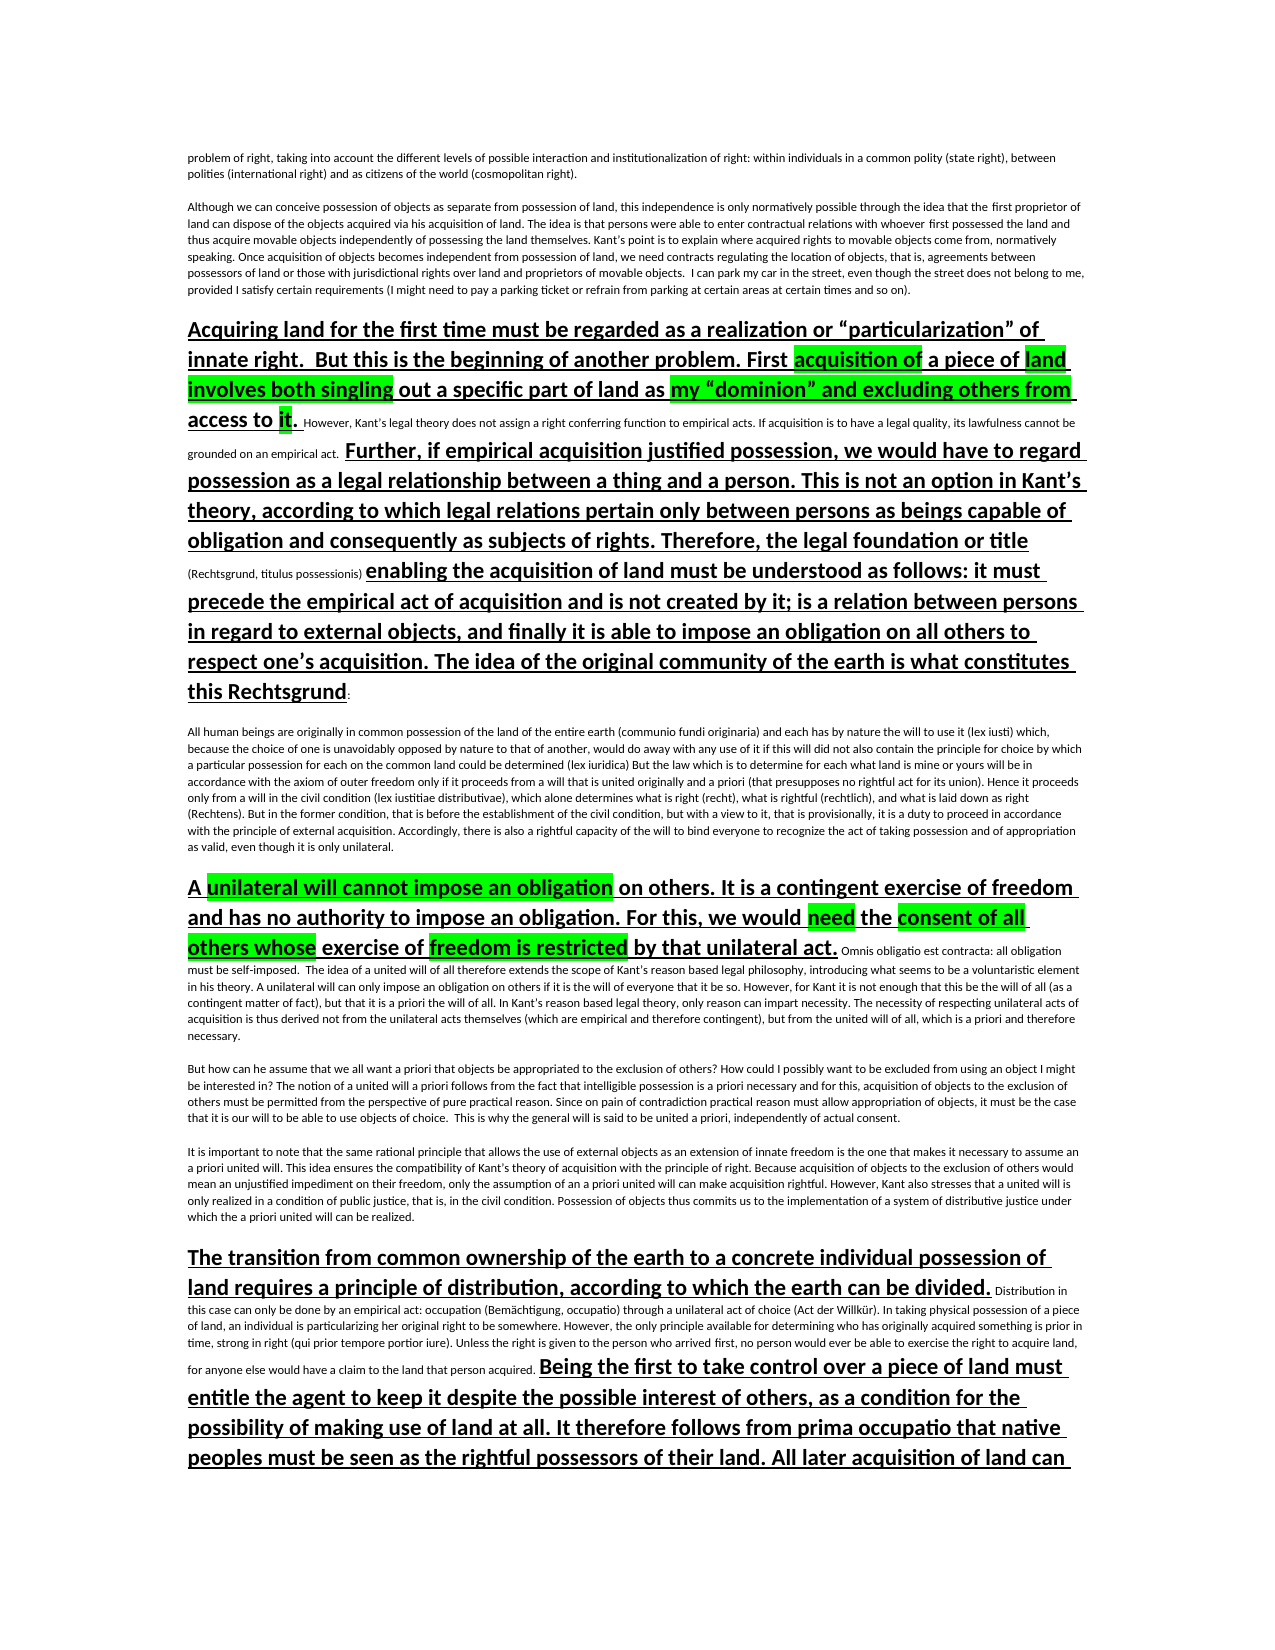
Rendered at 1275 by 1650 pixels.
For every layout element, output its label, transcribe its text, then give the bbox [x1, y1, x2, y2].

text It is important to note that the same rational principle that allows the use of external objects as an extension of innate freedom is the one that makes it necessary to assume an a priori united will. This idea ensures the compatibility of Kant’s theory of acquisition with the principle of right. Because acquisition of objects to the exclusion of others would mean an unjustified impediment on their freedom, only the assumption of an a priori united will can make acquisition rightful. However, Kant also stresses that a united will is only realized in a condition of public justice, that is, in the civil condition. Possession of objects thus commits us to the implementation of a system of distributive justice under which the a priori united will can be realized. [187, 1144, 1087, 1225]
text A unilateral will cannot impose an obligation on others. It is a contingent exercise of freedom and has no authority to impose an obligation. For this, we would need the consent of all others whose exercise of freedom is restricted by that unilateral act. Omnis obligatio est contracta: all obligation must be self-imposed. The idea of a united will of all therefore extends the scope of Kant’s reason based legal philosophy, introducing what seems to be a voluntaristic element in his theory. A unilateral will can only impose an obligation on others if it is the will of everyone that it be so. However, for Kant it is not enough that this be the will of all (as a contingent matter of fact), but that it is a priori the will of all. In Kant’s reason based legal theory, only reason can impart necessity. The necessity of respecting unilateral acts of acquisition is thus derived not from the unilateral acts themselves (which are empirical and therefore contingent), but from the united will of all, which is a priori and therefore necessary. [187, 873, 1087, 1043]
text But how can he assume that we all want a priori that objects be appropriated to the exclusion of others? How could I possibly want to be excluded from using an object I might be interested in? The notion of a united will a priori follows from the fact that intelligible possession is a priori necessary and for this, acquisition of objects to the exclusion of others must be permitted from the perspective of pure practical reason. Since on pain of contradiction practical reason must allow appropriation of objects, it must be the case that it is our will to be able to use objects of choice. This is why the general will is said to be united a priori, independently of actual consent. [187, 1061, 1087, 1126]
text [187, 1243, 1087, 1471]
text Acquiring land for the first time must be regarded as a realization or “particularization” of innate right. But this is the beginning of another problem. First acquisition of a piece of land involves both singling out a specific part of land as my “dominion” and excluding others from access to it. However, Kant’s legal theory does not assign a right conferring function to empirical acts. If acquisition is to have a legal quality, its lawfulness cannot be grounded on an empirical act. Further, if empirical acquisition justified possession, we would have to regard possession as a legal relationship between a thing and a person. This is not an option in Kant’s theory, according to which legal relations pertain only between persons as beings capable of obligation and consequently as subjects of rights. Therefore, the legal foundation or title (Rechtsgrund, titulus possessionis) enabling the acquisition of land must be understood as follows: it must precede the empirical act of acquisition and is not created by it; is a relation between persons in regard to external objects, and finally it is able to impose an obligation on all others to respect one’s acquisition. The idea of the original community of the earth is what constitutes this Rechtsgrund: [187, 491, 1087, 706]
text All human beings are originally in common possession of the land of the entire earth (communio fundi originaria) and each has by nature the will to use it (lex iusti) which, because the choice of one is unavoidably opposed by nature to that of another, would do away with any use of it if this will did not also contain the principle for choice by which a particular possession for each on the common land could be determined (lex iuridica) But the law which is to determine for each what land is mine or yours will be in accordance with the axiom of outer freedom only if it proceeds from a will that is united originally and a priori (that presupposes no rightful act for its union). Hence it proceeds only from a will in the civil condition (lex iustitiae distributivae), which alone determines what is right (recht), what is rightful (rechtlich), and what is laid down as right (Rechtens). But in the former condition, that is before the establishment of the civil condition, but with a view to it, that is provisionally, it is a duty to proceed in accordance with the principle of external acquisition. Accordingly, there is also a rightful capacity of the will to bind everyone to recognize the act of taking possession and of appropriation as valid, even though it is only unilateral. [187, 724, 1087, 855]
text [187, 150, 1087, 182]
text Acquiring land for the first time must be regarded as a realization or “particularization” of innate right. But this is the beginning of another problem. First acquisition of a piece of land involves both singling out a specific part of land as my “dominion” and excluding others from access to it. However, Kant’s legal theory does not assign a right conferring function to empirical acts. If acquisition is to have a legal quality, its lawfulness cannot be grounded on an empirical act. Further, if empirical acquisition justified possession, we would have to regard possession as a legal relationship between a thing and a person. This is not an option in Kant’s theory, according to which legal relations pertain only between persons as beings capable of obligation and consequently as subjects of rights. Therefore, the legal foundation or title (Rechtsgrund, titulus possessionis) enabling the acquisition of land must be understood as follows: it must precede the empirical act of acquisition and is not created by it; is a relation between persons in regard to external objects, and finally it is able to impose an obligation on all others to respect one’s acquisition. The idea of the original community of the earth is what constitutes this Rechtsgrund: [187, 315, 1087, 490]
text Although we can conceive possession of objects as separate from possession of land, this independence is only normatively possible through the idea that the first proprietor of land can dispose of the objects acquired via his acquisition of land. The idea is that persons were able to enter contractual relations with whoever first possessed the land and thus acquire movable objects independently of possessing the land themselves. Kant’s point is to explain where acquired rights to movable objects come from, normatively speaking. Once acquisition of objects becomes independent from possession of land, we need contracts regulating the location of objects, that is, agreements between possessors of land or those with jurisdictional rights over land and proprietors of movable objects. I can park my car in the street, even though the street does not belong to me, provided I satisfy certain requirements (I might need to pay a parking ticket or refrain from parking at certain areas at certain times and so on). [187, 199, 1087, 297]
